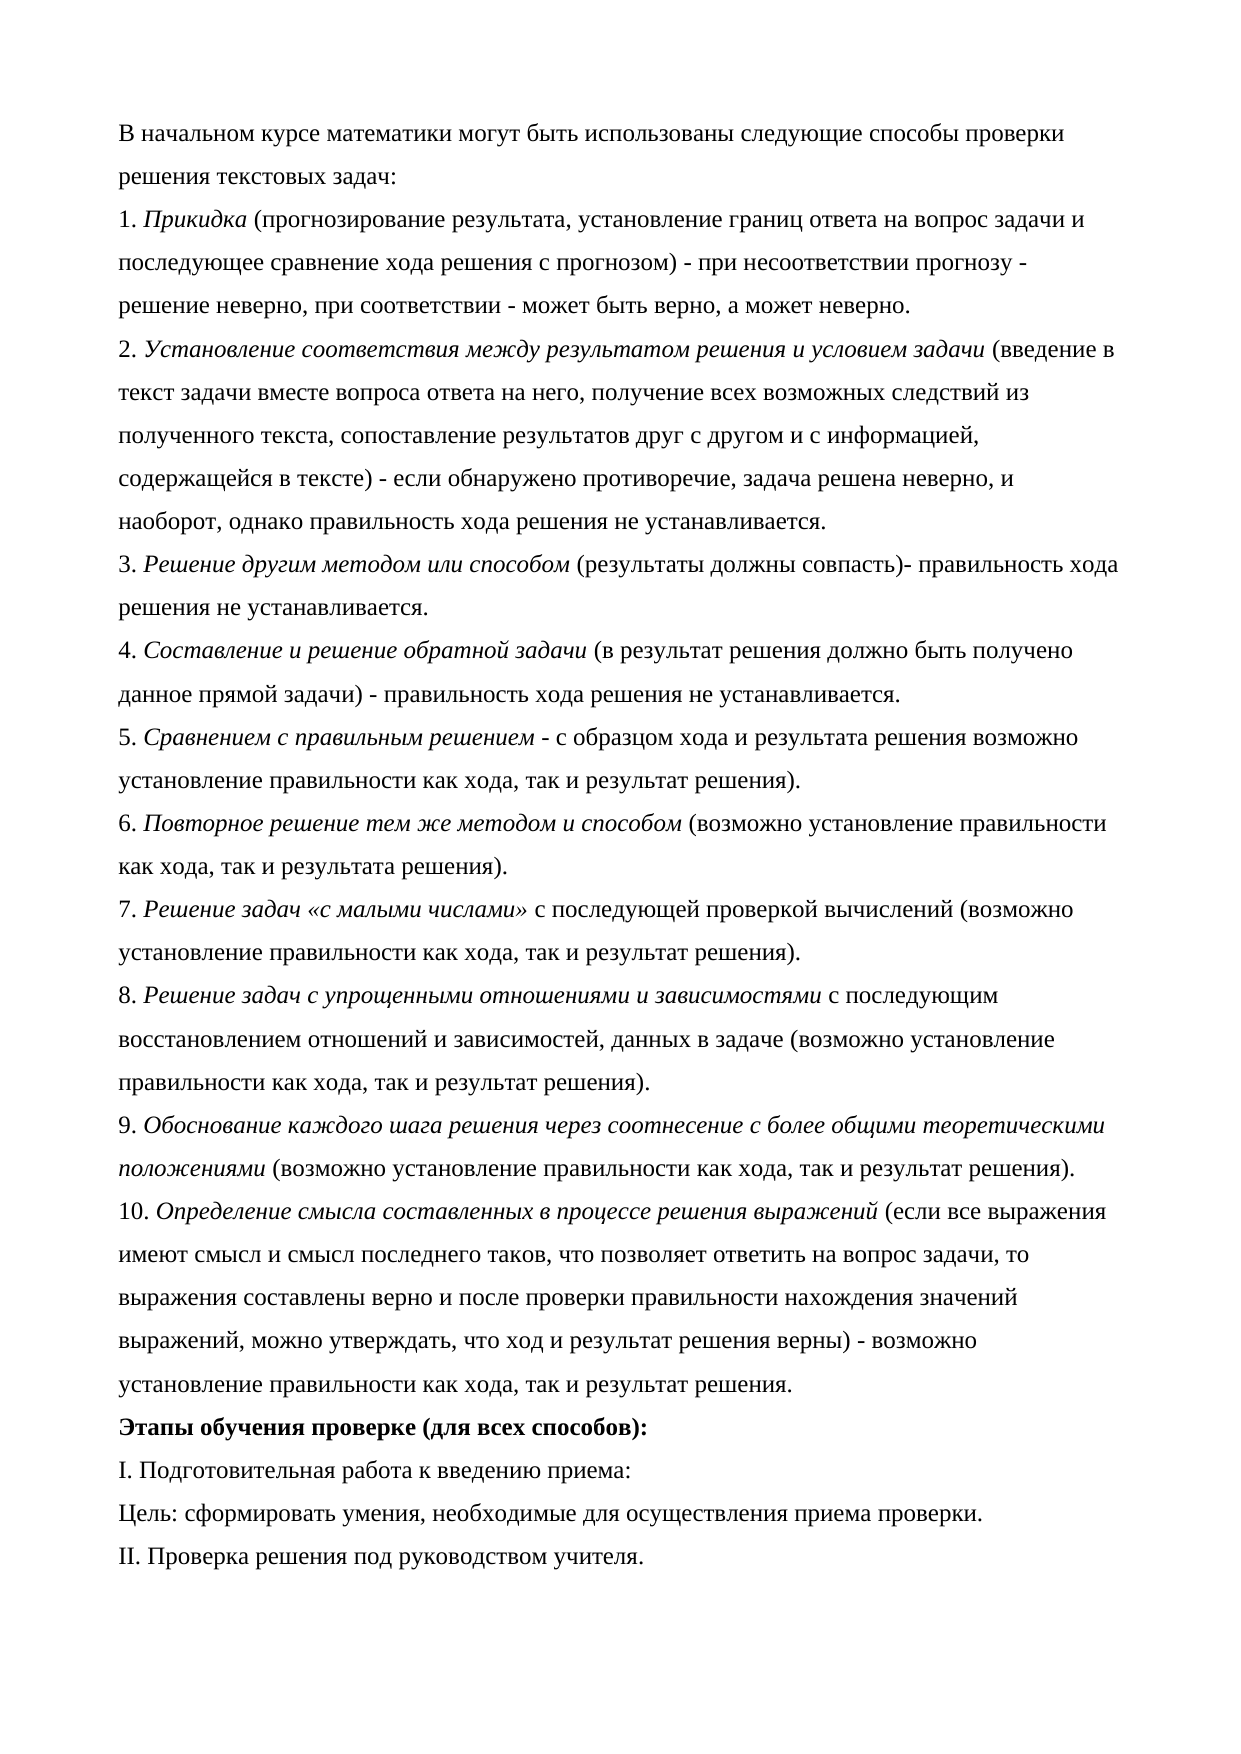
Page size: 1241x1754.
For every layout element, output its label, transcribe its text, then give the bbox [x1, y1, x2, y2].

text Этапы обучения проверке (для всех способов): [118, 1412, 1122, 1441]
text 4. Составление и решение обратной задачи (в результат решения должно быть получено данное прямой задачи) - правильность хода решения не устанавливается. [118, 636, 1122, 707]
text 1. Прикидка (прогнозирование результата, установление границ ответа на вопрос задачи и последующее сравнение хода решения с прогнозом) - при несоответствии прогнозу - решение неверно, при соответствии - может быть верно, а может неверно. [118, 204, 1122, 319]
text 10. Определение смысла составленных в процессе решения выражений (если все выражения имеют смысл и смысл последнего таков, что позволяет ответить на вопрос задачи, то выражения составлены верно и после проверки правильности нахождения значений выражений, можно утверждать, что ход и результат решения верны) - возможно установление правильности как хода, так и результат решения. [118, 1196, 1122, 1397]
text II. Проверка решения под руководством учителя. [118, 1541, 1122, 1570]
text 6. Повторное решение тем же методом и способом (возможно установление правильности как хода, так и результата решения). [118, 808, 1122, 880]
text Цель: сформировать умения, необходимые для осуществления приема проверки. [118, 1498, 1122, 1527]
text 5. Сравнением с правильным решением - с образцом хода и результата решения возможно установление правильности как хода, так и результат решения). [118, 722, 1122, 794]
text 9. Обоснование каждого шага решения через соотнесение с более общими теоретическими положениями (возможно установление правильности как хода, так и результат решения). [118, 1110, 1122, 1182]
text 7. Решение задач «с малыми числами» с последующей проверкой вычислений (возможно установление правильности как хода, так и результат решения). [118, 894, 1122, 966]
text I. Подготовительная работа к введению приема: [118, 1455, 1122, 1484]
text 2. Установление соответствия между результатом решения и условием задачи (введение в текст задачи вместе вопроса ответа на него, получение всех возможных следствий из полученного текста, сопоставление результатов друг с другом и с информацией, содержащейся в тексте) - если обнаружено противоречие, задача решена неверно, и наоборот, однако правильность хода решения не устанавливается. [118, 334, 1122, 535]
text 3. Решение другим методом или способом (результаты должны совпасть)- правильность хода решения не устанавливается. [118, 549, 1122, 621]
text В начальном курсе математики могут быть использованы следующие способы проверки решения текстовых задач: [118, 118, 1122, 190]
text 8. Решение задач с упрощенными отношениями и зависимостями с последующим восстановлением отношений и зависимостей, данных в задаче (возможно установление правильности как хода, так и результат решения). [118, 981, 1122, 1096]
